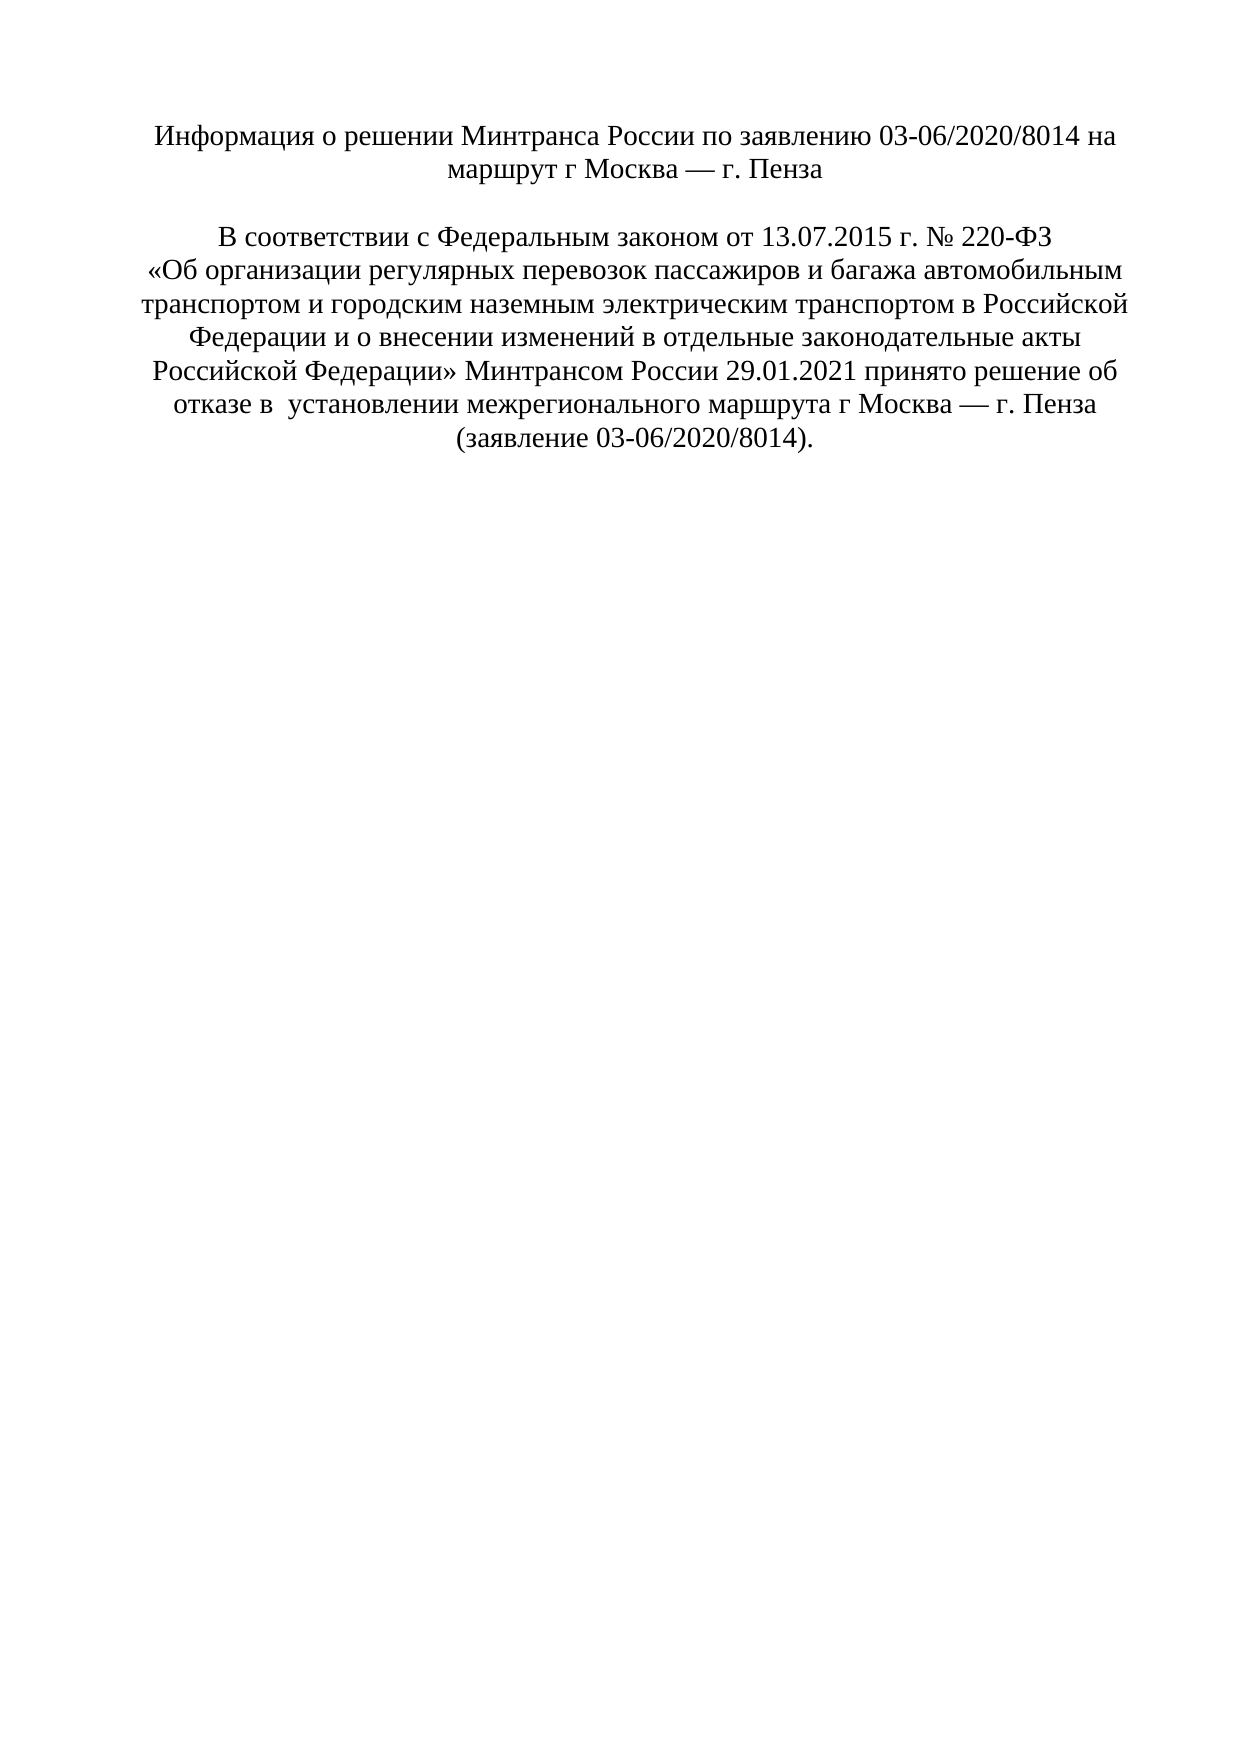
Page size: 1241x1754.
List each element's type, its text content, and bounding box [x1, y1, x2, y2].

text Информация о решении Минтранса России по заявлению 03-06/2020/8014 на маршрут г Москва — г. Пенза [118, 118, 1152, 185]
text В соответствии с Федеральным законом от 13.07.2015 г. № 220-ФЗ «Об организации регулярных перевозок пассажиров и багажа автомобильным транспортом и городским наземным электрическим транспортом в Российской Федерации и о внесении изменений в отдельные законодательные акты Российской Федерации» Минтрансом России 29.01.2021 принято решение об отказе в установлении межрегионального маршрута г Москва — г. Пенза (заявление 03-06/2020/8014). [118, 219, 1152, 453]
